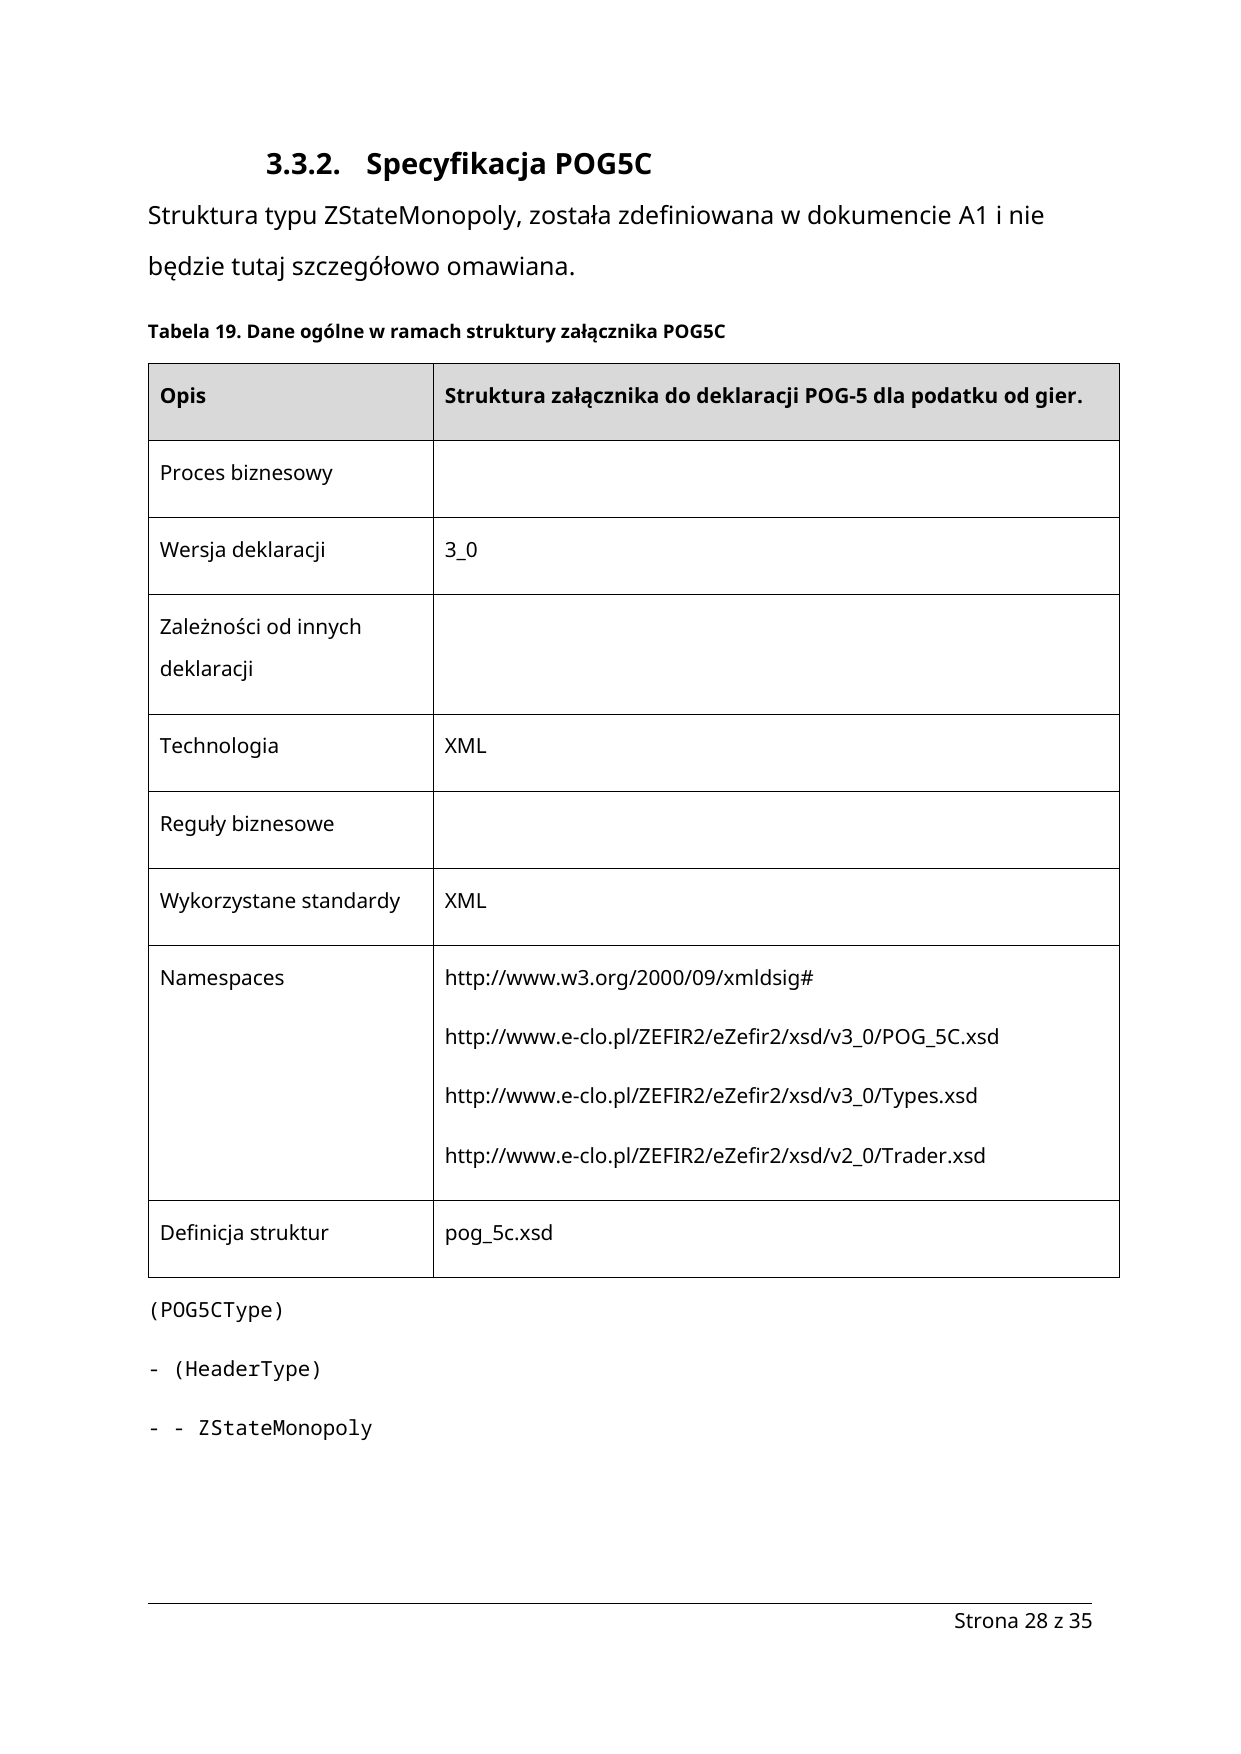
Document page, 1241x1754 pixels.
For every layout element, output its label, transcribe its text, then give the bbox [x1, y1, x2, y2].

text - (HeaderType) [148, 1354, 1092, 1383]
table_cell Technologia [149, 715, 433, 791]
text - - ZStateMonopoly [148, 1413, 1092, 1442]
table_cell Reguły biznesowe [149, 792, 433, 868]
table_cell pog_5c.xsd [434, 1201, 1119, 1277]
table_cell [434, 595, 1119, 714]
table_cell [434, 792, 1119, 868]
text Tabela 19. Dane ogólne w ramach struktury załącznika POG5C [148, 318, 1092, 344]
table_header Opis [149, 364, 433, 440]
table_cell Wersja deklaracji [149, 518, 433, 594]
table_cell XML [434, 715, 1119, 791]
table_cell http://www.w3.org/2000/09/xmldsig# http://www.e-clo.pl/ZEFIR2/eZefir2/xsd/v3_0/POG_5C.xsd http://www.e-clo.pl/ZEFIR2/eZefir2/xsd/v3_0/Types.xsd http://www.e-clo.pl/ZEFIR2/eZefir2/xsd/v2_0/Trader.xsd [434, 946, 1119, 1200]
table_cell Definicja struktur [149, 1201, 433, 1277]
table_cell Zależności od innych deklaracji [149, 595, 433, 714]
table_cell Wykorzystane standardy [149, 869, 433, 945]
text (POG5CType) [148, 1295, 1092, 1323]
table_cell Proces biznesowy [149, 441, 433, 517]
table_cell Namespaces [149, 946, 433, 1200]
table_cell [434, 441, 1119, 517]
table_header Struktura załącznika do deklaracji POG-5 dla podatku od gier. [434, 364, 1119, 440]
table_cell XML [434, 869, 1119, 945]
table_cell 3_0 [434, 518, 1119, 594]
subtitle Specyfikacja POG5C [266, 148, 1092, 181]
text Struktura typu ZStateMonopoly, została zdefiniowana w dokumencie A1 i nie będzie tutaj szczegółowo omawiana. [148, 198, 1092, 283]
